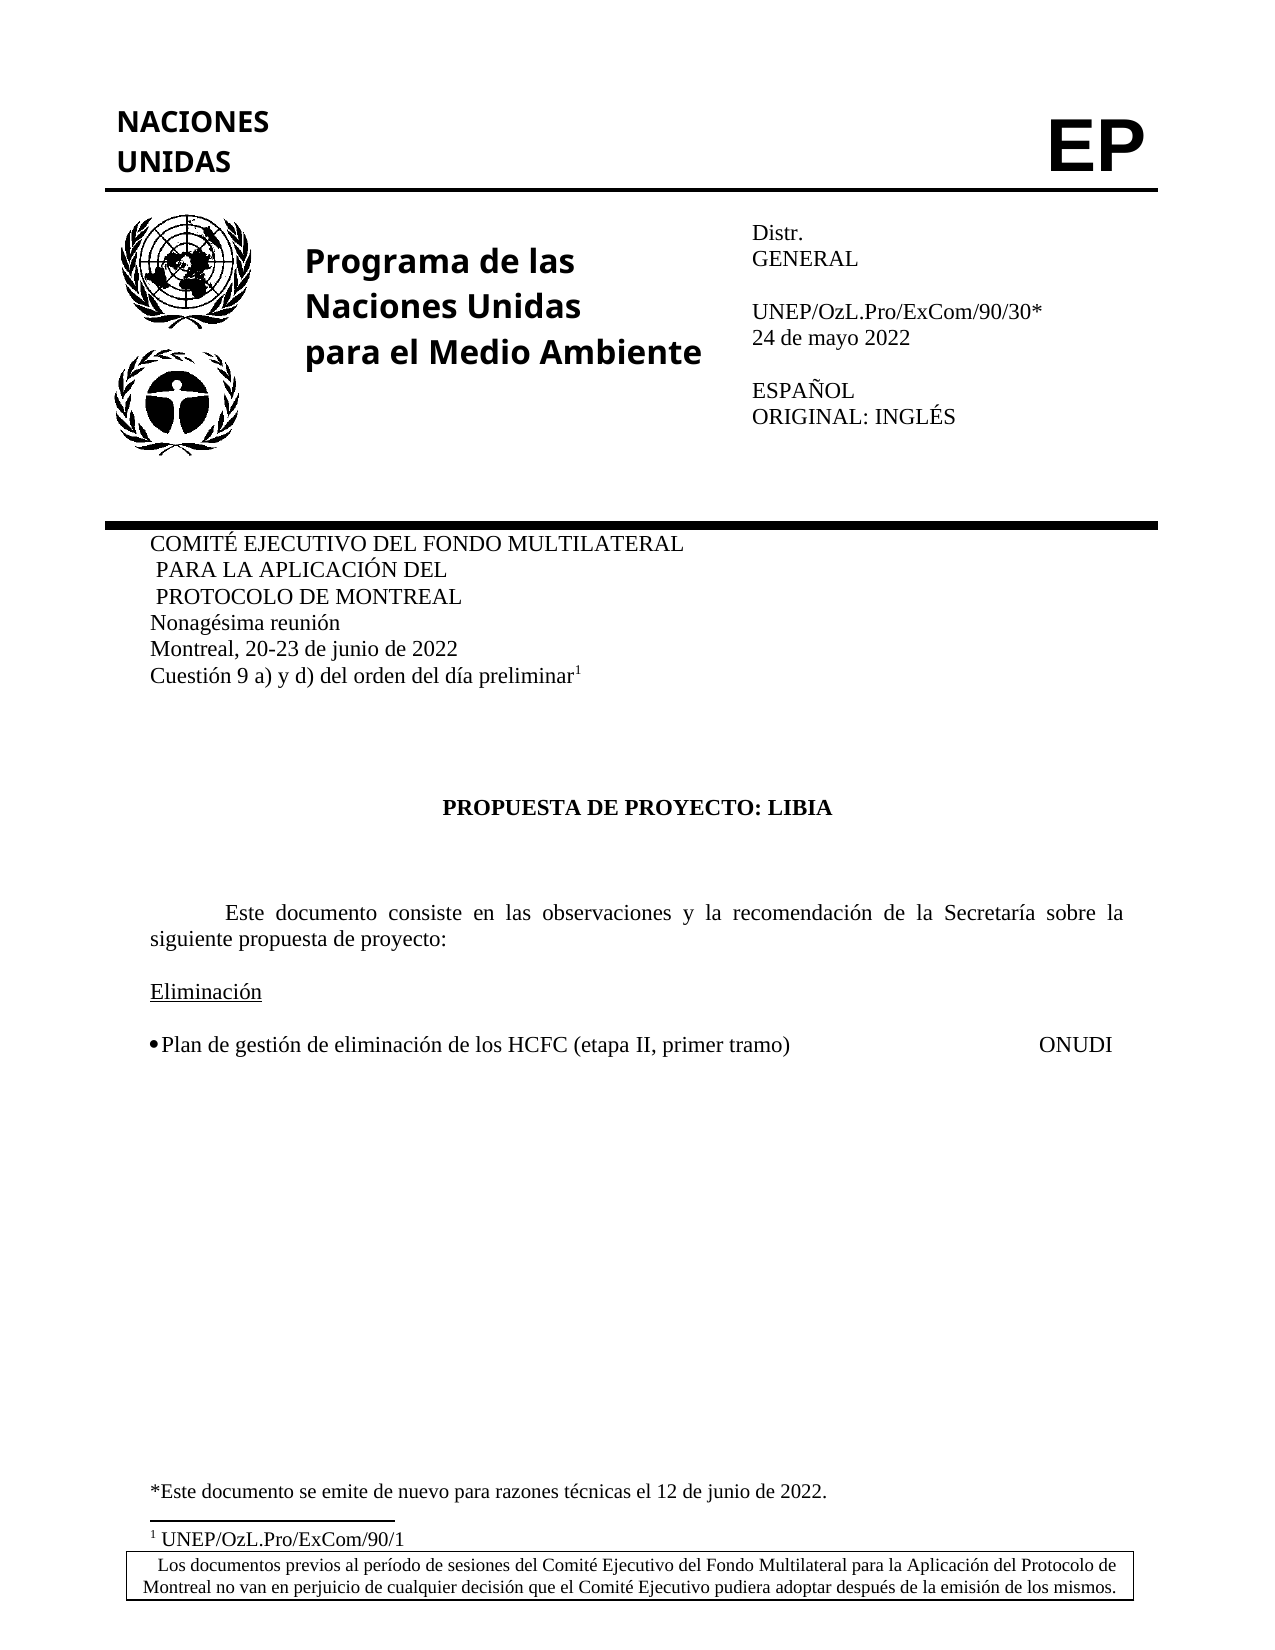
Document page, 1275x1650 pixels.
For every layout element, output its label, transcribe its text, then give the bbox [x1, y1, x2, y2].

text Cuestión 9 a) y d) del orden del día preliminar [150, 662, 1125, 688]
table_header Plan de gestión de eliminación de los HCFC (etapa II, primer tramo) [150, 1031, 873, 1057]
text Eliminación [150, 978, 1125, 1004]
table_cell Programa de las Naciones Unidas para el Medio Ambiente [293, 192, 741, 521]
table_cell Distr. GENERAL UNEP/OzL.Pro/ExCom/90/30* 24 de mayo 2022 ESPAÑOL ORIGINAL: INGLÉS [741, 192, 1158, 521]
table_header ONUDI [873, 1031, 1124, 1057]
text *Este documento se emite de nuevo para razones técnicas el 12 de junio de 2022. [150, 1479, 1125, 1503]
text COMITÉ EJECUTIVO DEL FONDO MULTILATERAL PARA LA APLICACIÓN DEL PROTOCOLO DE MONTREAL Nonagésima reunión [150, 530, 1125, 636]
table_header EP [741, 101, 1158, 188]
text Este documento consiste en las observaciones y la recomendación de la Secretaría sobre la siguiente propuesta de proyecto: [150, 899, 1125, 952]
picture [110, 344, 242, 460]
text PROPUESTA DE PROYECTO: LIBIA [150, 794, 1125, 820]
table_cell [105, 192, 293, 521]
text Montreal, 20-23 de junio de 2022 [150, 636, 1125, 662]
table_header NACIONES UNIDAS [105, 101, 741, 188]
